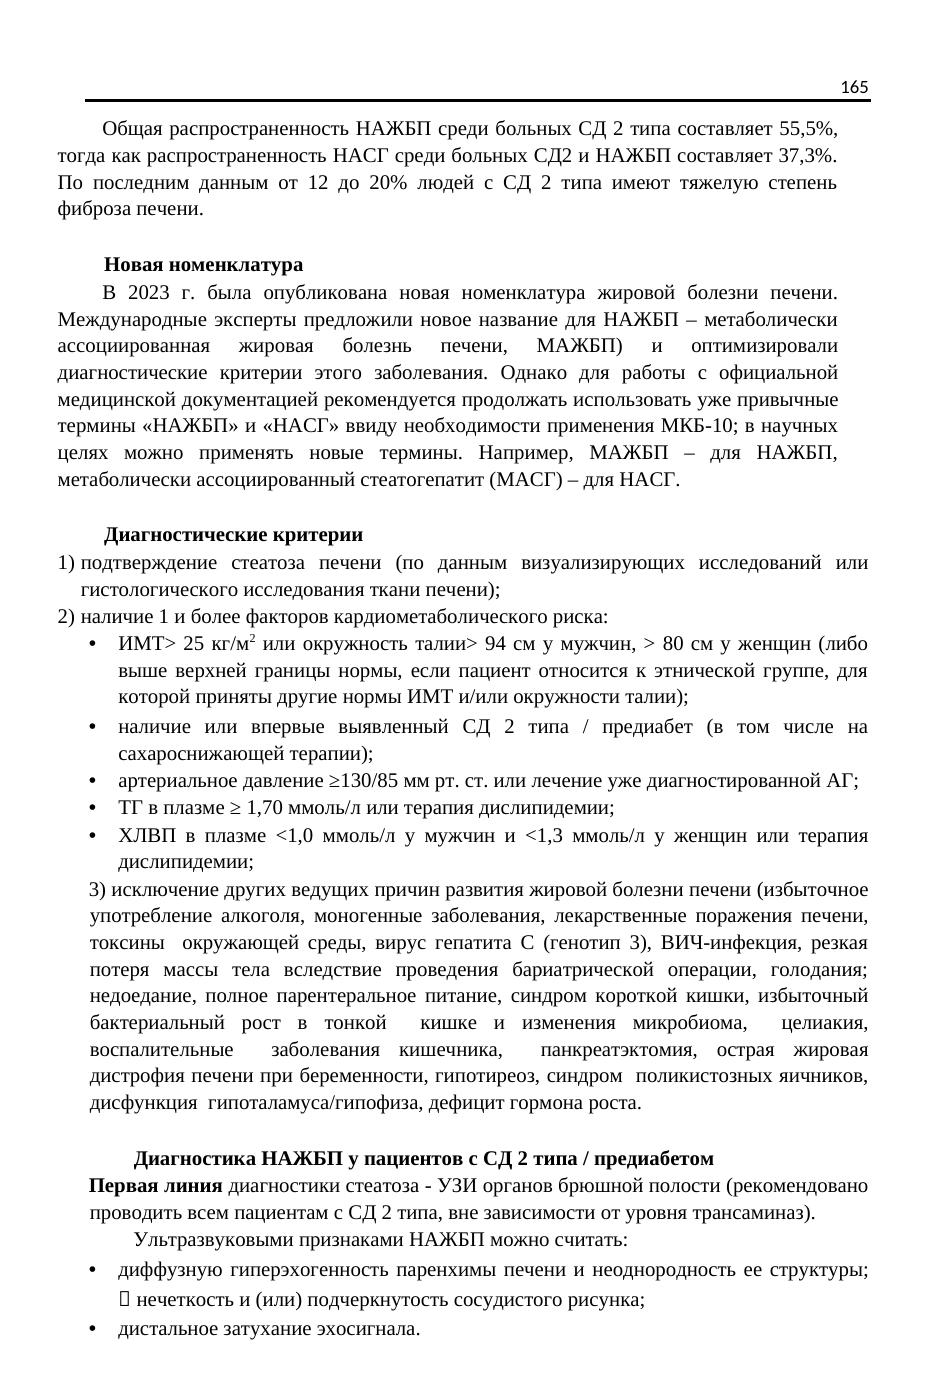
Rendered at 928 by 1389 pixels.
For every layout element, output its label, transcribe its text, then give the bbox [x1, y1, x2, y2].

text Общая распространенность НАЖБП среди больных СД 2 типа составляет 55,5%, тогда как распространенность НАСГ среди больных СД2 и НАЖБП составляет 37,3%. По последним данным от 12 до 20% людей с СД 2 типа имеют тяжелую степень фиброза печени. [57, 116, 839, 220]
list ИМТ> 25 кг/м2 или окружность талии> 94 см у мужчин, > 80 см у женщин (либо выше верхней границы нормы, если пациент относится к этнической группе, для которой приняты другие нормы ИМТ и/или окружности талии); [88, 631, 869, 708]
text Первая линия диагностики стеатоза - УЗИ органов брюшной полости (рекомендовано проводить всем пациентам с СД 2 типа, вне зависимости от уровня трансаминаз). [88, 1173, 869, 1224]
text Ультразвуковыми признаками НАЖБП можно считать: [133, 1227, 869, 1251]
text Диагностические критерии [103, 522, 870, 546]
list ТГ в плазме ≥ 1,70 ммоль/л или терапия дислипидемии; [88, 795, 869, 819]
list артериальное давление ≥130/85 мм рт. ст. или лечение уже диагностированной АГ; [88, 768, 869, 792]
list наличие или впервые выявленный СД 2 типа / предиабет (в том числе на сахароснижающей терапии); [88, 714, 869, 765]
list наличие 1 и более факторов кардиометаболического риска: [57, 604, 869, 628]
text Диагностика НАЖБП у пациентов с СД 2 типа / предиабетом [133, 1145, 870, 1169]
list диффузную гиперэхогенность паренхимы печени и неоднородность ее структуры;  нечеткость и (или) подчеркнутость сосудистого рисунка; [88, 1257, 869, 1312]
list ХЛВП в плазме <1,0 ммоль/л у мужчин и <1,3 ммоль/л у женщин или терапия дислипидемии; [88, 822, 869, 873]
text В 2023 г. была опубликована новая номенклатура жировой болезни печени. Международные эксперты предложили новое название для НАЖБП – метаболически ассоциированная жировая болезнь печени, МАЖБП) и оптимизировали диагностические критерии этого заболевания. Однако для работы с официальной медицинской документацией рекомендуется продолжать использовать уже привычные термины «НАЖБП» и «НАСГ» ввиду необходимости применения МКБ-10; в научных целях можно применять новые термины. Например, МАЖБП – для НАЖБП, метаболически ассоциированный стеатогепатит (МАСГ) – для НАСГ. [57, 280, 839, 491]
list подтверждение стеатоза печени (по данным визуализирующих исследований или гистологического исследования ткани печени); [57, 550, 869, 601]
text Новая номенклатура [103, 252, 870, 276]
list дистальное затухание эхосигнала. [88, 1316, 869, 1340]
text 3) исключение других ведущих причин развития жировой болезни печени (избыточное употребление алкоголя, моногенные заболевания, лекарственные поражения печени, токсины окружающей среды, вирус гепатита С (генотип 3), ВИЧ-инфекция, резкая потеря массы тела вследствие проведения бариатрической операции, голодания; недоедание, полное парентеральное питание, синдром короткой кишки, избыточный бактериальный рост в тонкой кишке и изменения микробиома, целиакия, воспалительные заболевания кишечника, панкреатэктомия, острая жировая дистрофия печени при беременности, гипотиреоз, синдром поликистозных яичников, дисфункция гипоталамуса/гипофиза, дефицит гормона роста. [88, 876, 869, 1114]
